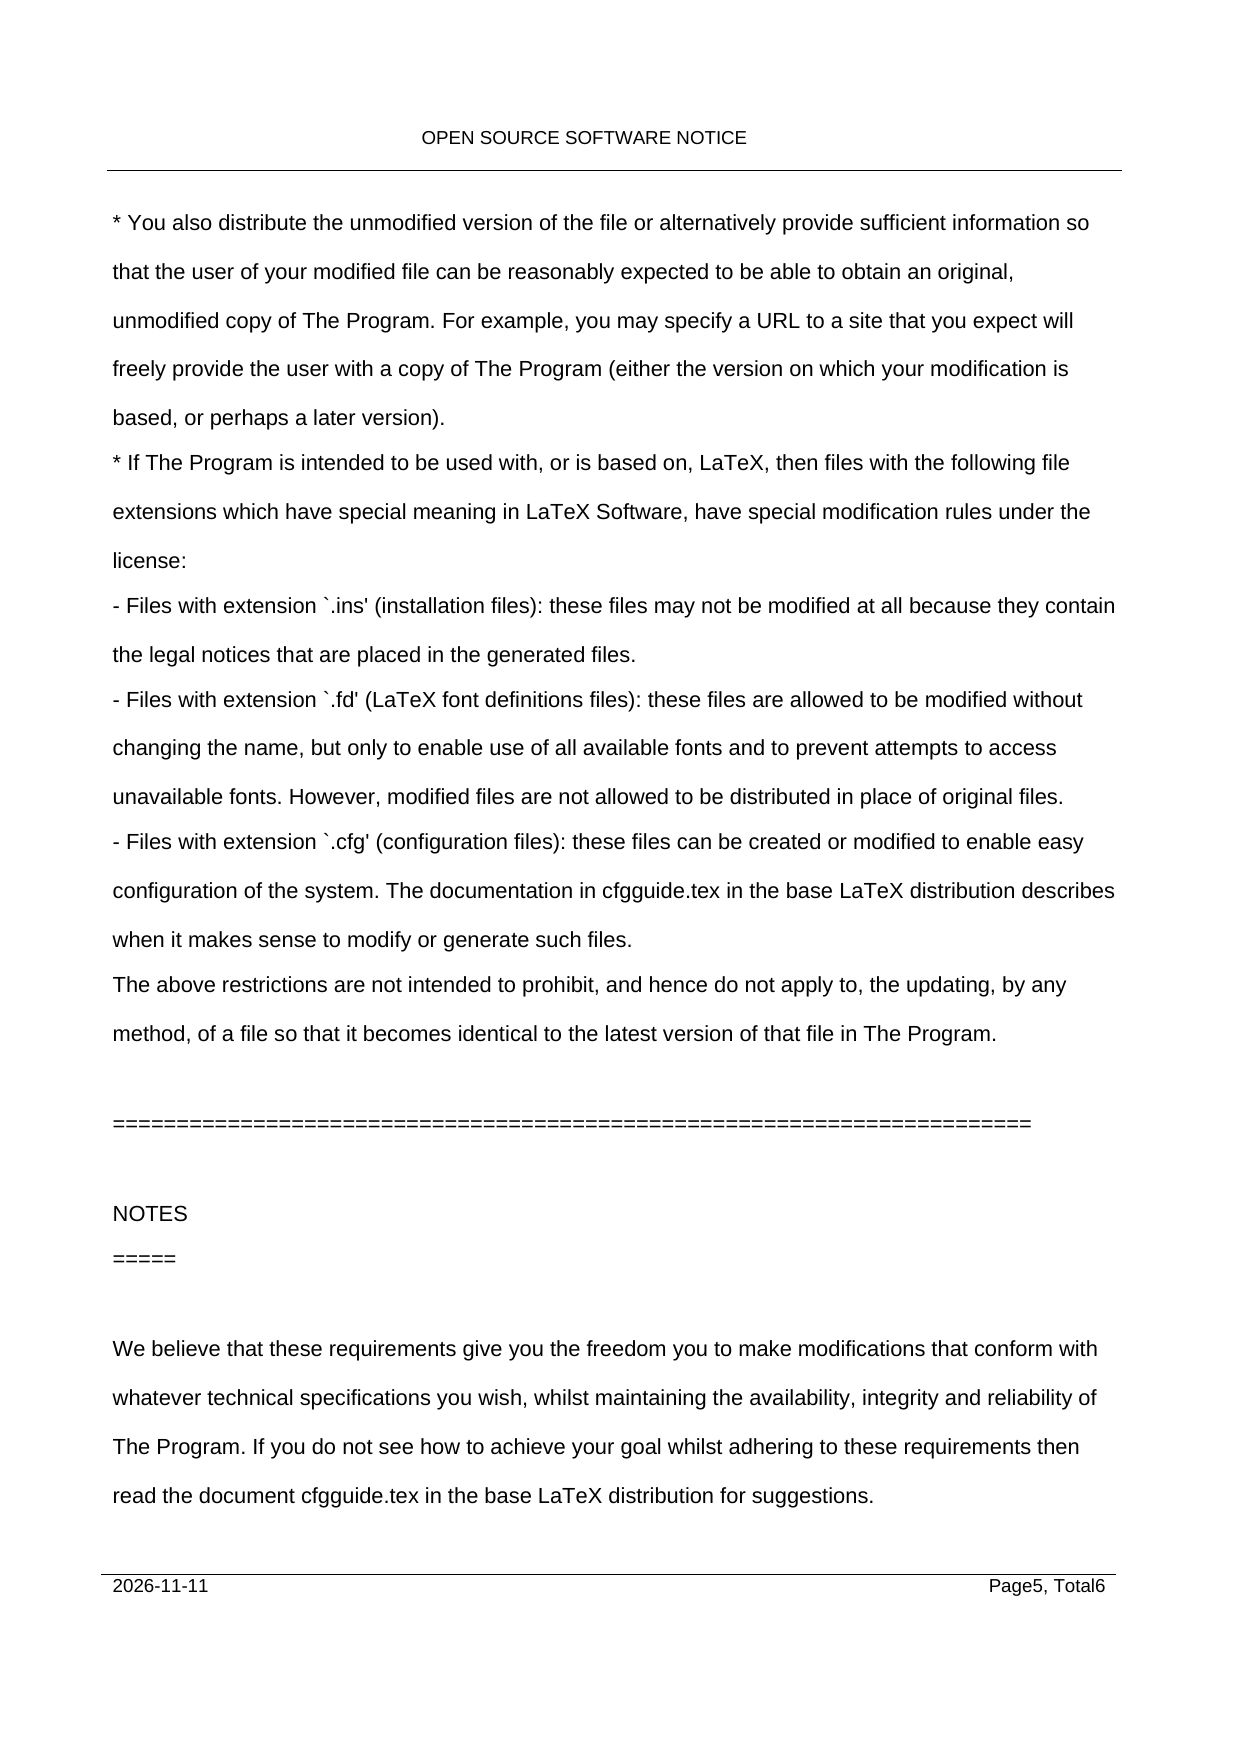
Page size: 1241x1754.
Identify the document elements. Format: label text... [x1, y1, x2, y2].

text * If The Program is intended to be used with, or is based on, LaTeX, then files with the following file extensions which have special meaning in LaTeX Software, have special modification rules under the license: [112, 446, 1128, 576]
text - Files with extension `.fd' (LaTeX font definitions files): these files are allowed to be modified without changing the name, but only to enable use of all available fonts and to prevent attempts to access unavailable fonts. However, modified files are not allowed to be distributed in place of original files. [112, 683, 1128, 813]
text The above restrictions are not intended to prohibit, and hence do not apply to, the updating, by any method, of a file so that it becomes identical to the latest version of that file in The Program. [112, 968, 1128, 1049]
text ===== [112, 1242, 1128, 1275]
text - Files with extension `.cfg' (configuration files): these files can be created or modified to enable easy configuration of the system. The documentation in cfgguide.tex in the base LaTeX distribution describes when it makes sense to modify or generate such files. [112, 826, 1128, 956]
text ======================================================================== [112, 1107, 1128, 1139]
text We believe that these requirements give you the freedom you to make modifications that conform with whatever technical specifications you wish, whilst maintaining the availability, integrity and reliability of The Program. If you do not see how to achieve your goal whilst adhering to these requirements then read the document cfgguide.tex in the base LaTeX distribution for suggestions. [112, 1333, 1128, 1511]
text - Files with extension `.ins' (installation files): these files may not be modified at all because they contain the legal notices that are placed in the generated files. [112, 589, 1128, 670]
text * You also distribute the unmodified version of the file or alternatively provide sufficient information so that the user of your modified file can be reasonably expected to be able to obtain an original, unmodified copy of The Program. For example, you may specify a URL to a site that you expect will freely provide the user with a copy of The Program (either the version on which your modification is based, or perhaps a later version). [112, 206, 1128, 434]
text NOTES [112, 1197, 1128, 1230]
